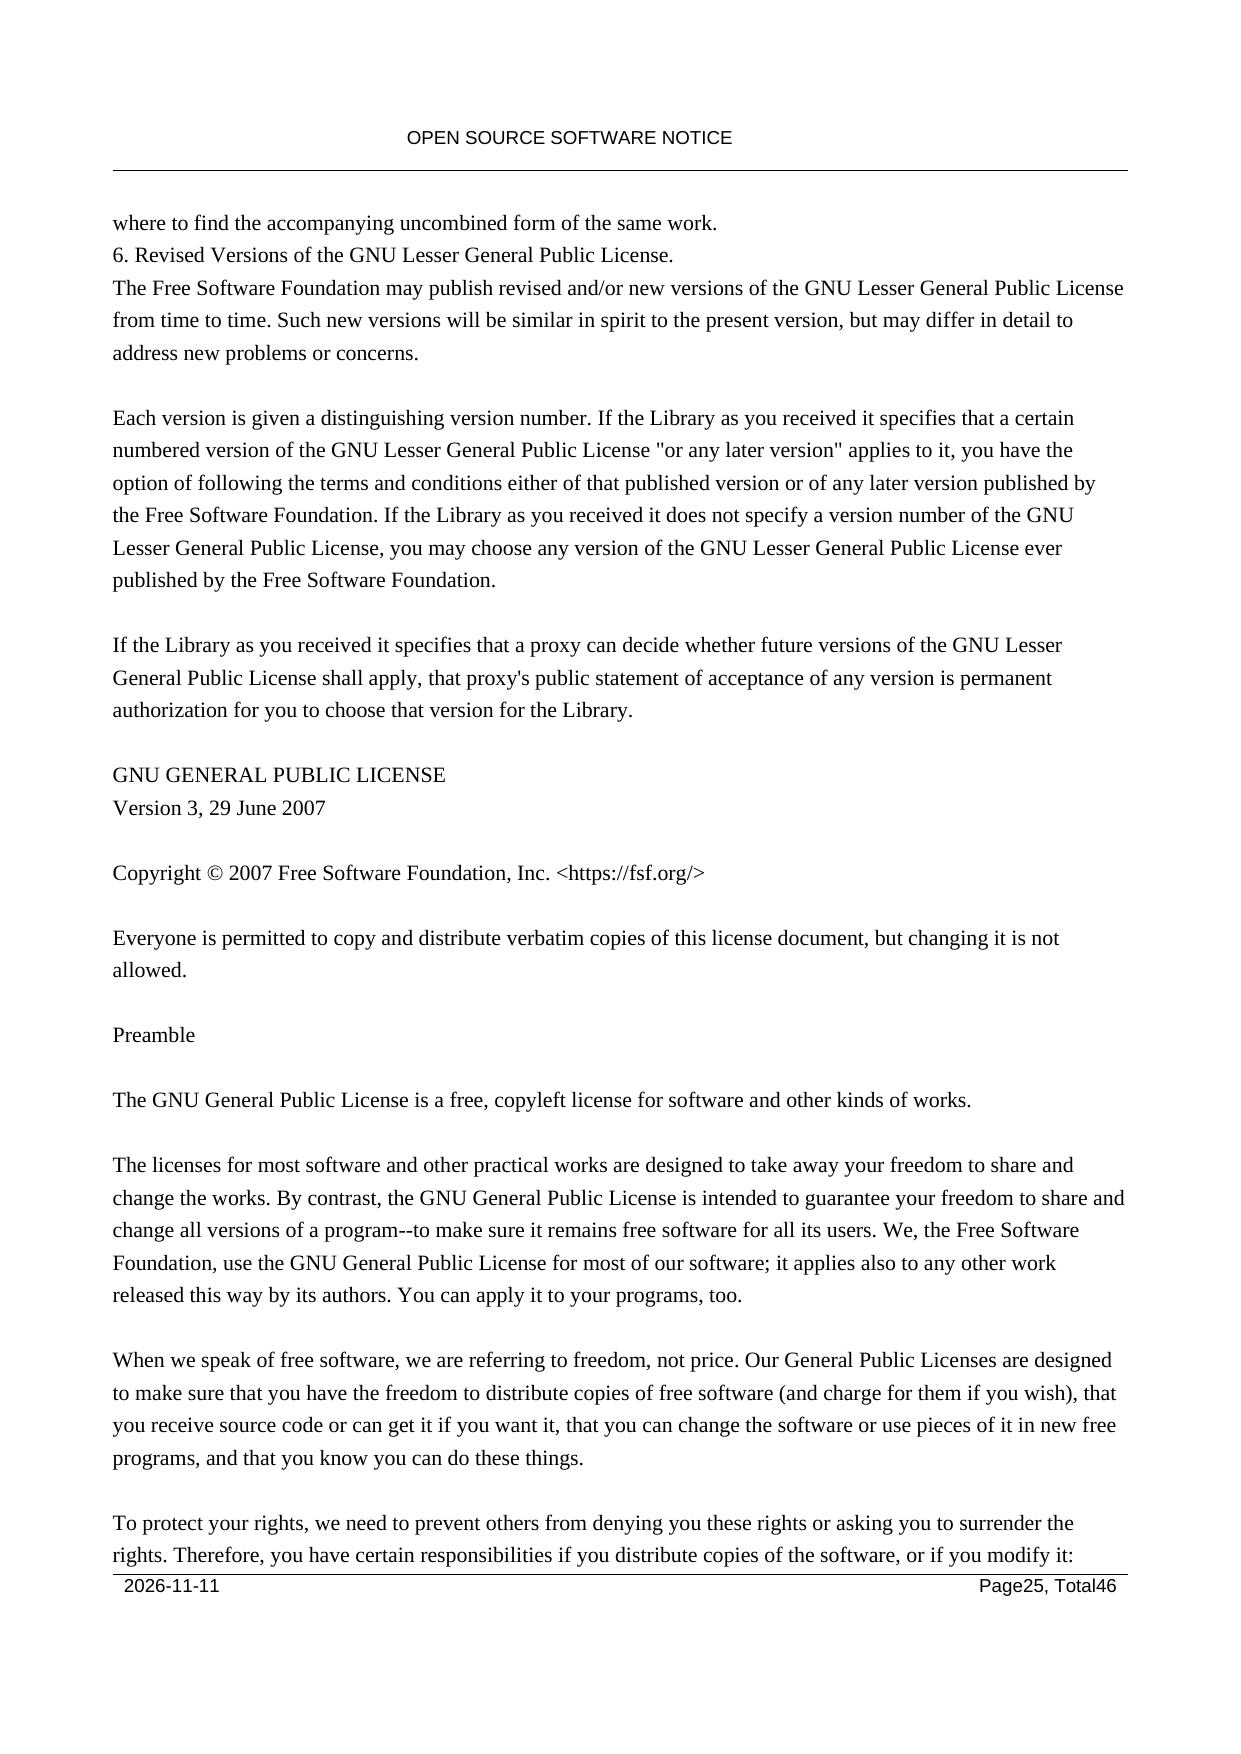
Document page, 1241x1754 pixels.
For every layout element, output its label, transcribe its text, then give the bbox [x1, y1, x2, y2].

text Copyright © 2007 Free Software Foundation, Inc. <https://fsf.org/> [112, 856, 1128, 889]
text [112, 206, 1128, 239]
text GNU GENERAL PUBLIC LICENSE [112, 759, 1128, 791]
text The GNU General Public License is a free, copyleft license for software and other kinds of works. [112, 1084, 1128, 1116]
text The Free Software Foundation may publish revised and/or new versions of the GNU Lesser General Public License from time to time. Such new versions will be similar in spirit to the present version, but may differ in detail to address new problems or concerns. [112, 271, 1128, 369]
text If the Library as you received it specifies that a proxy can decide whether future versions of the GNU Lesser General Public License shall apply, that proxy's public statement of acceptance of any version is permanent authorization for you to choose that version for the Library. [112, 629, 1128, 726]
text 6. Revised Versions of the GNU Lesser General Public License. [112, 239, 1128, 271]
text Version 3, 29 June 2007 [112, 791, 1128, 824]
text Preamble [112, 1019, 1128, 1051]
text The licenses for most software and other practical works are designed to take away your freedom to share and change the works. By contrast, the GNU General Public License is intended to guarantee your freedom to share and change all versions of a program--to make sure it remains free software for all its users. We, the Free Software Foundation, use the GNU General Public License for most of our software; it applies also to any other work released this way by its authors. You can apply it to your programs, too. [112, 1149, 1128, 1311]
text Everyone is permitted to copy and distribute verbatim copies of this license document, but changing it is not allowed. [112, 921, 1128, 986]
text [112, 1506, 1128, 1571]
text Each version is given a distinguishing version number. If the Library as you received it specifies that a certain numbered version of the GNU Lesser General Public License "or any later version" applies to it, you have the option of following the terms and conditions either of that published version or of any later version published by the Free Software Foundation. If the Library as you received it does not specify a version number of the GNU Lesser General Public License, you may choose any version of the GNU Lesser General Public License ever published by the Free Software Foundation. [112, 401, 1128, 596]
text When we speak of free software, we are referring to freedom, not price. Our General Public Licenses are designed to make sure that you have the freedom to distribute copies of free software (and charge for them if you wish), that you receive source code or can get it if you want it, that you can change the software or use pieces of it in new free programs, and that you know you can do these things. [112, 1344, 1128, 1474]
